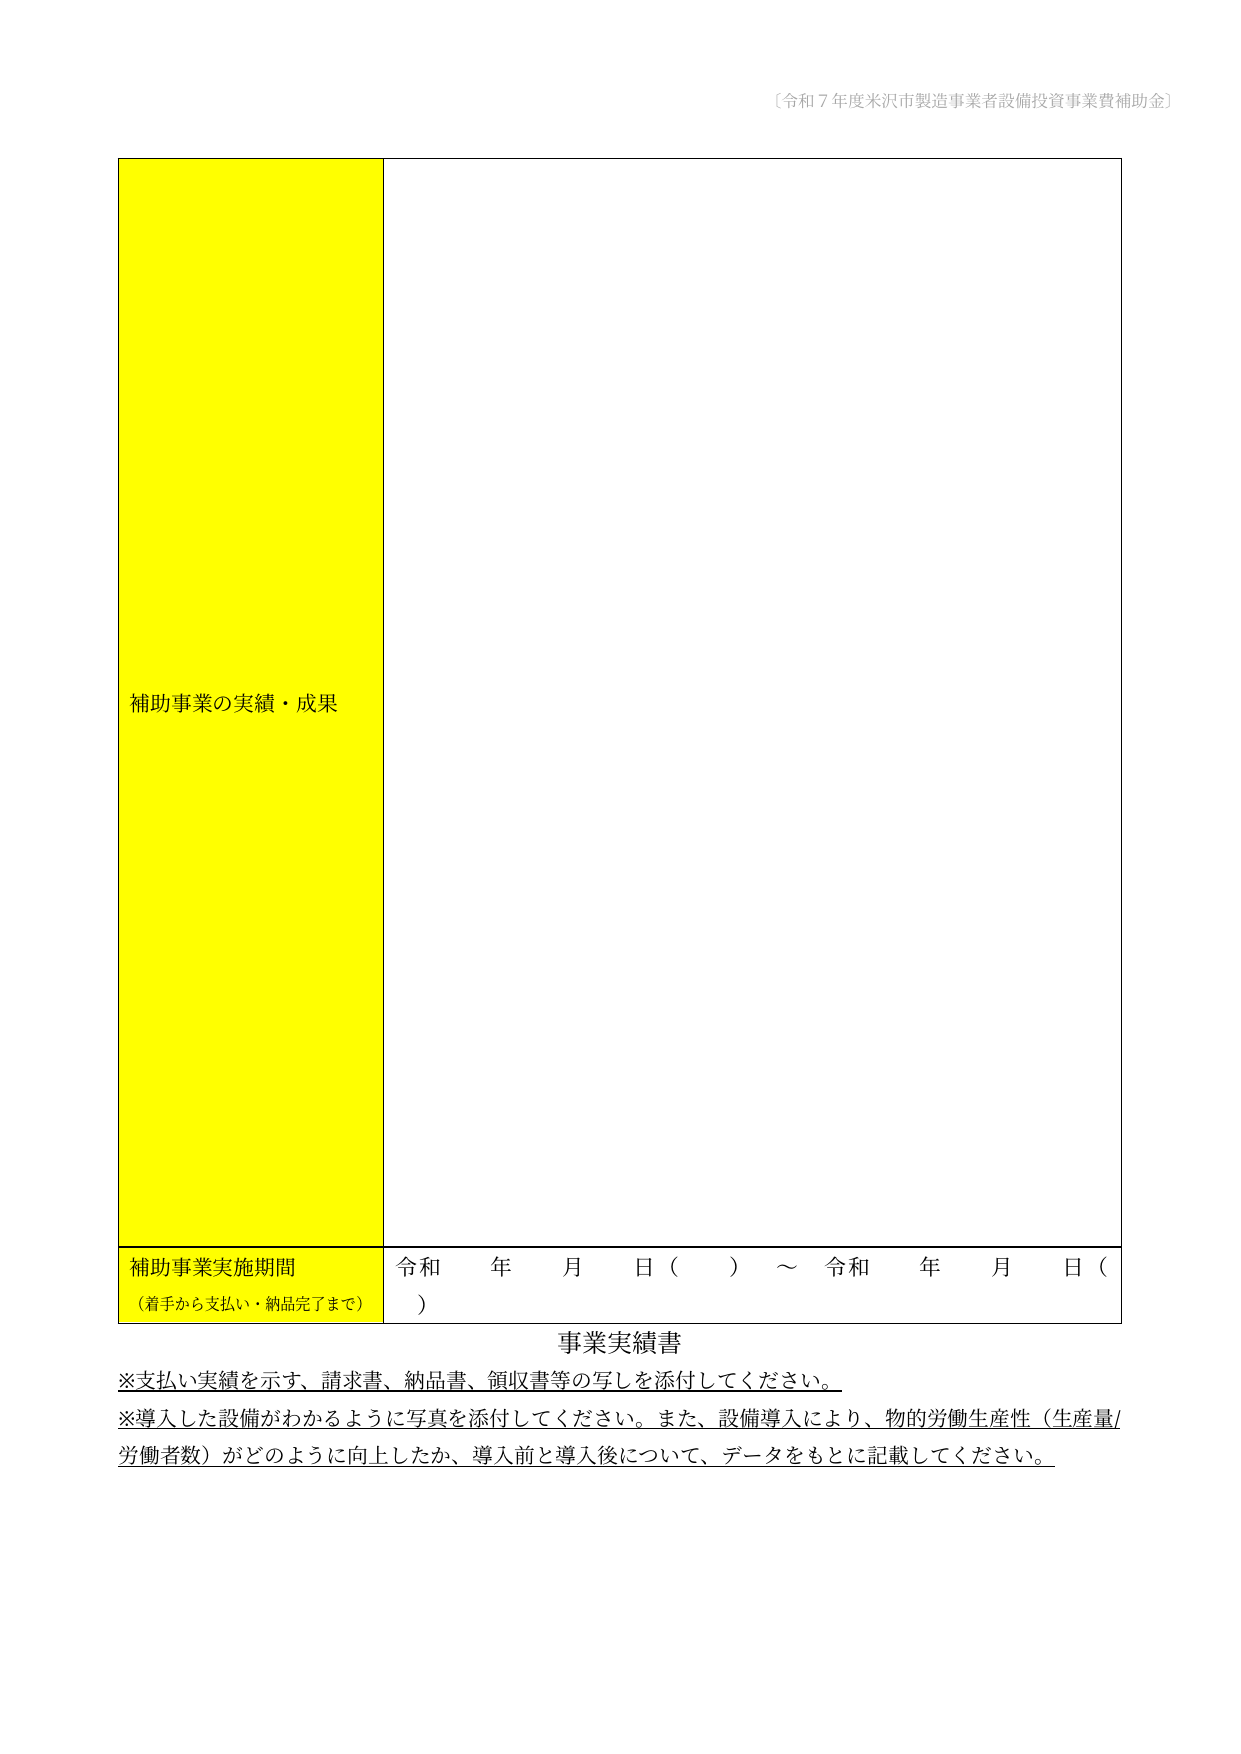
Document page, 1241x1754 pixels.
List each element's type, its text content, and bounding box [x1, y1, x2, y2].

text 事業実績書 [118, 1324, 1122, 1361]
table_cell 令和 年 月 日（ ） ～ 令和 年 月 日（ ） [384, 1248, 1121, 1322]
table_header 補助事業の実績・成果 [119, 159, 383, 1246]
text ※導入した設備がわかるように写真を添付してください。また、設備導入により、物的労働生産性（生産量/労働者数）がどのように向上したか、導入前と導入後について、データをもとに記載してください。 [118, 1398, 1122, 1473]
table_header [384, 159, 1121, 1246]
text ※支払い実績を示す、請求書、納品書、領収書等の写しを添付してください。 [118, 1361, 1122, 1398]
table_cell 補助事業実施期間 （着手から支払い・納品完了まで） [119, 1248, 383, 1322]
